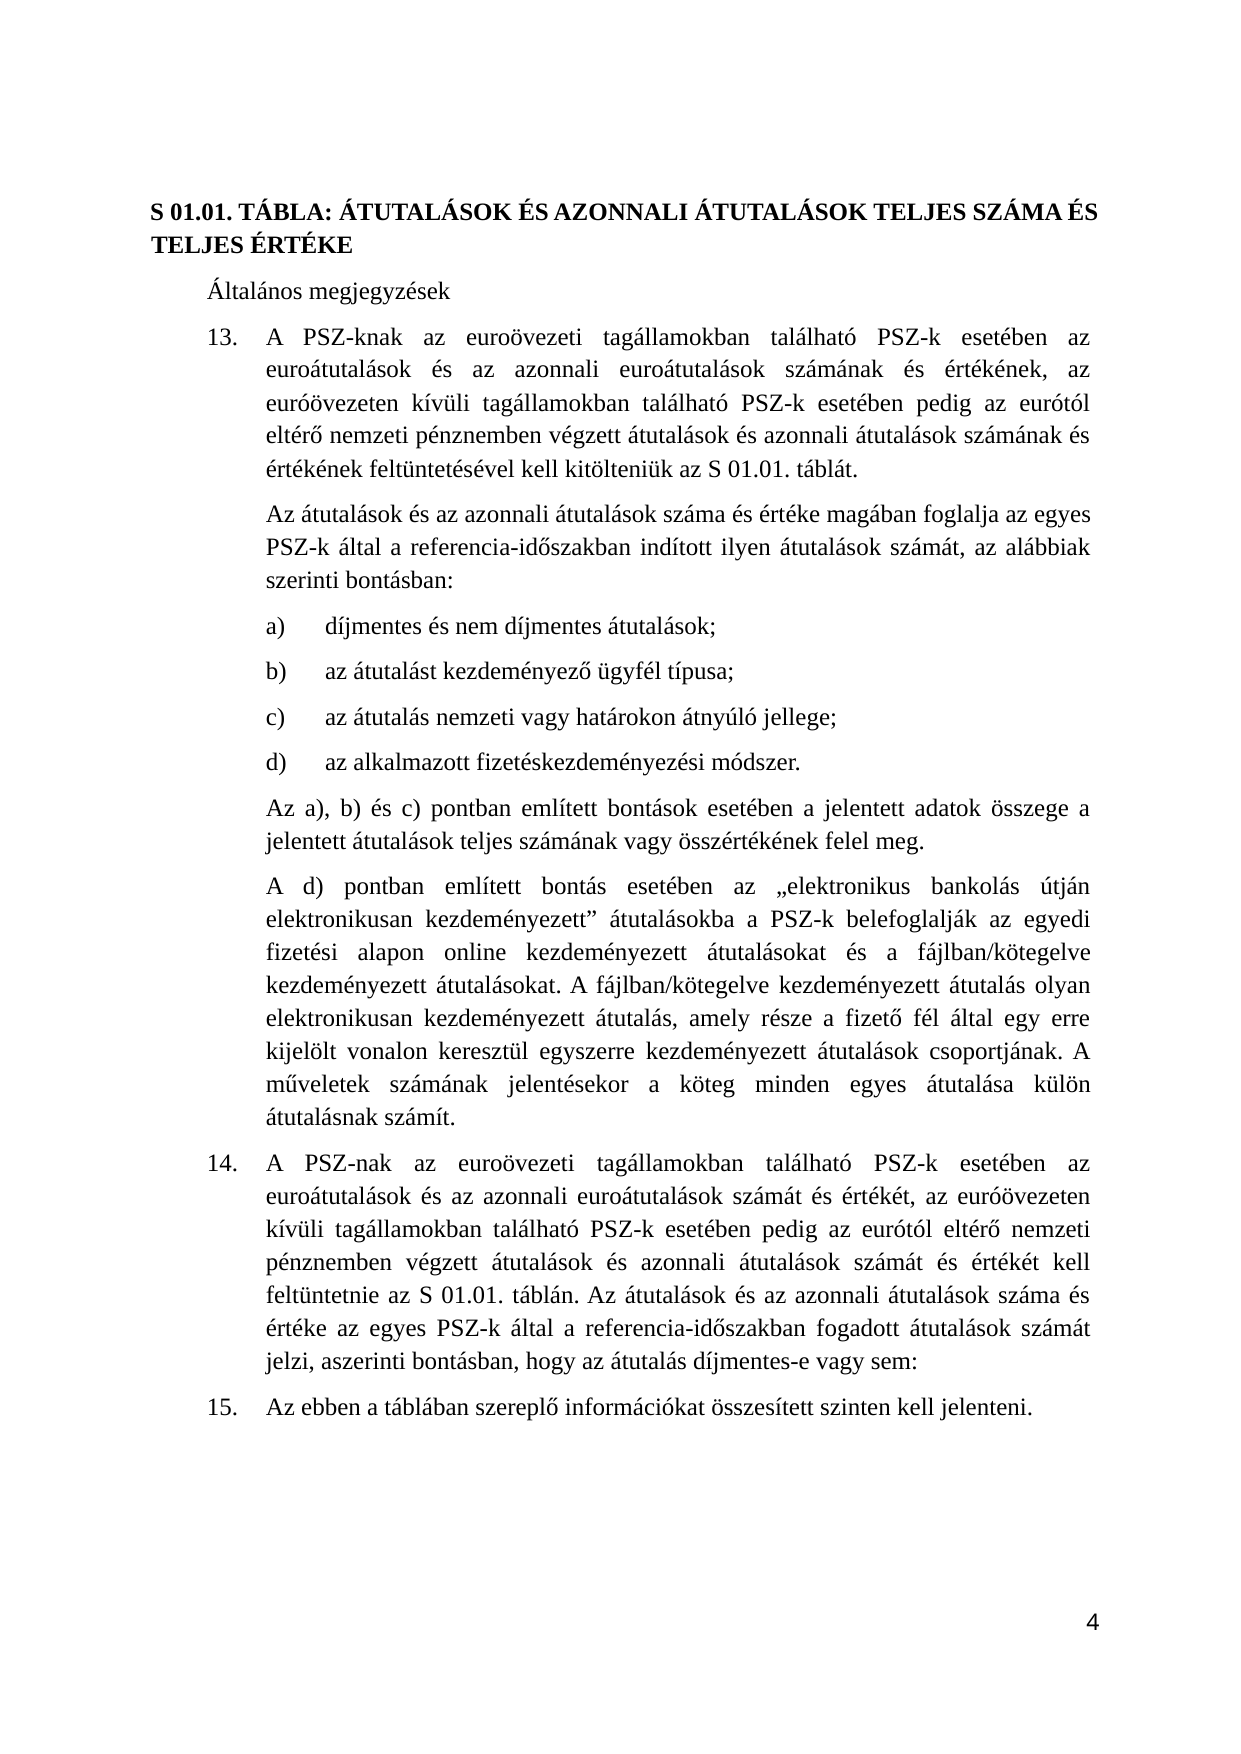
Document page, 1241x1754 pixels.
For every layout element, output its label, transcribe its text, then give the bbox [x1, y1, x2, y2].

list A PSZ-nak az euroövezeti tagállamokban található PSZ-k esetében az euroátutalások és az azonnali euroátutalások számát és értékét, az euróövezeten kívüli tagállamokban található PSZ-k esetében pedig az eurótól eltérő nemzeti pénznemben végzett átutalások és azonnali átutalások számát és értékét kell feltüntetnie az S 01.01. táblán. Az átutalások és az azonnali átutalások száma és értéke az egyes PSZ-k által a referencia-időszakban fogadott átutalások számát jelzi, aszerinti bontásban, hogy az átutalás díjmentes-e vagy sem: [207, 1148, 1091, 1375]
subtitle S 01.01. TÁBLA: ÁTUTALÁSOK ÉS AZONNALI ÁTUTALÁSOK TELJES SZÁMA ÉS TELJES ÉRTÉKE [150, 197, 1099, 259]
list Az ebben a táblában szereplő információkat összesített szinten kell jelenteni. [207, 1392, 1091, 1420]
text A d) pontban említett bontás esetében az „elektronikus bankolás útján elektronikusan kezdeményezett” átutalásokba a PSZ-k belefoglalják az egyedi fizetési alapon online kezdeményezett átutalásokat és a fájlban/kötegelve kezdeményezett átutalásokat. A fájlban/kötegelve kezdeményezett átutalás olyan elektronikusan kezdeményezett átutalás, amely része a fizető fél által egy erre kijelölt vonalon keresztül egyszerre kezdeményezett átutalások csoportjának. A műveletek számának jelentésekor a köteg minden egyes átutalása külön átutalásnak számít. [266, 871, 1091, 1131]
text b) az átutalást kezdeményező ügyfél típusa; [266, 656, 1091, 685]
text d) az alkalmazott fizetéskezdeményezési módszer. [266, 747, 1091, 776]
text Az a), b) és c) pontban említett bontások esetében a jelentett adatok összege a jelentett átutalások teljes számának vagy összértékének felel meg. [266, 793, 1091, 854]
text Általános megjegyzések [207, 276, 1092, 305]
text Az átutalások és az azonnali átutalások száma és értéke magában foglalja az egyes PSZ-k által a referencia-időszakban indított ilyen átutalások számát, az alábbiak szerinti bontásban: [266, 499, 1091, 594]
text 13. A PSZ-knak az euroövezeti tagállamokban található PSZ-k esetében az euroátutalások és az azonnali euroátutalások számának és értékének, az euróövezeten kívüli tagállamokban található PSZ-k esetében pedig az eurótól eltérő nemzeti pénznemben végzett átutalások és azonnali átutalások számának és értékének feltüntetésével kell kitölteniük az S 01.01. táblát. [207, 322, 1091, 482]
text a) díjmentes és nem díjmentes átutalások; [266, 611, 1091, 639]
text c) az átutalás nemzeti vagy határokon átnyúló jellege; [266, 702, 1091, 731]
